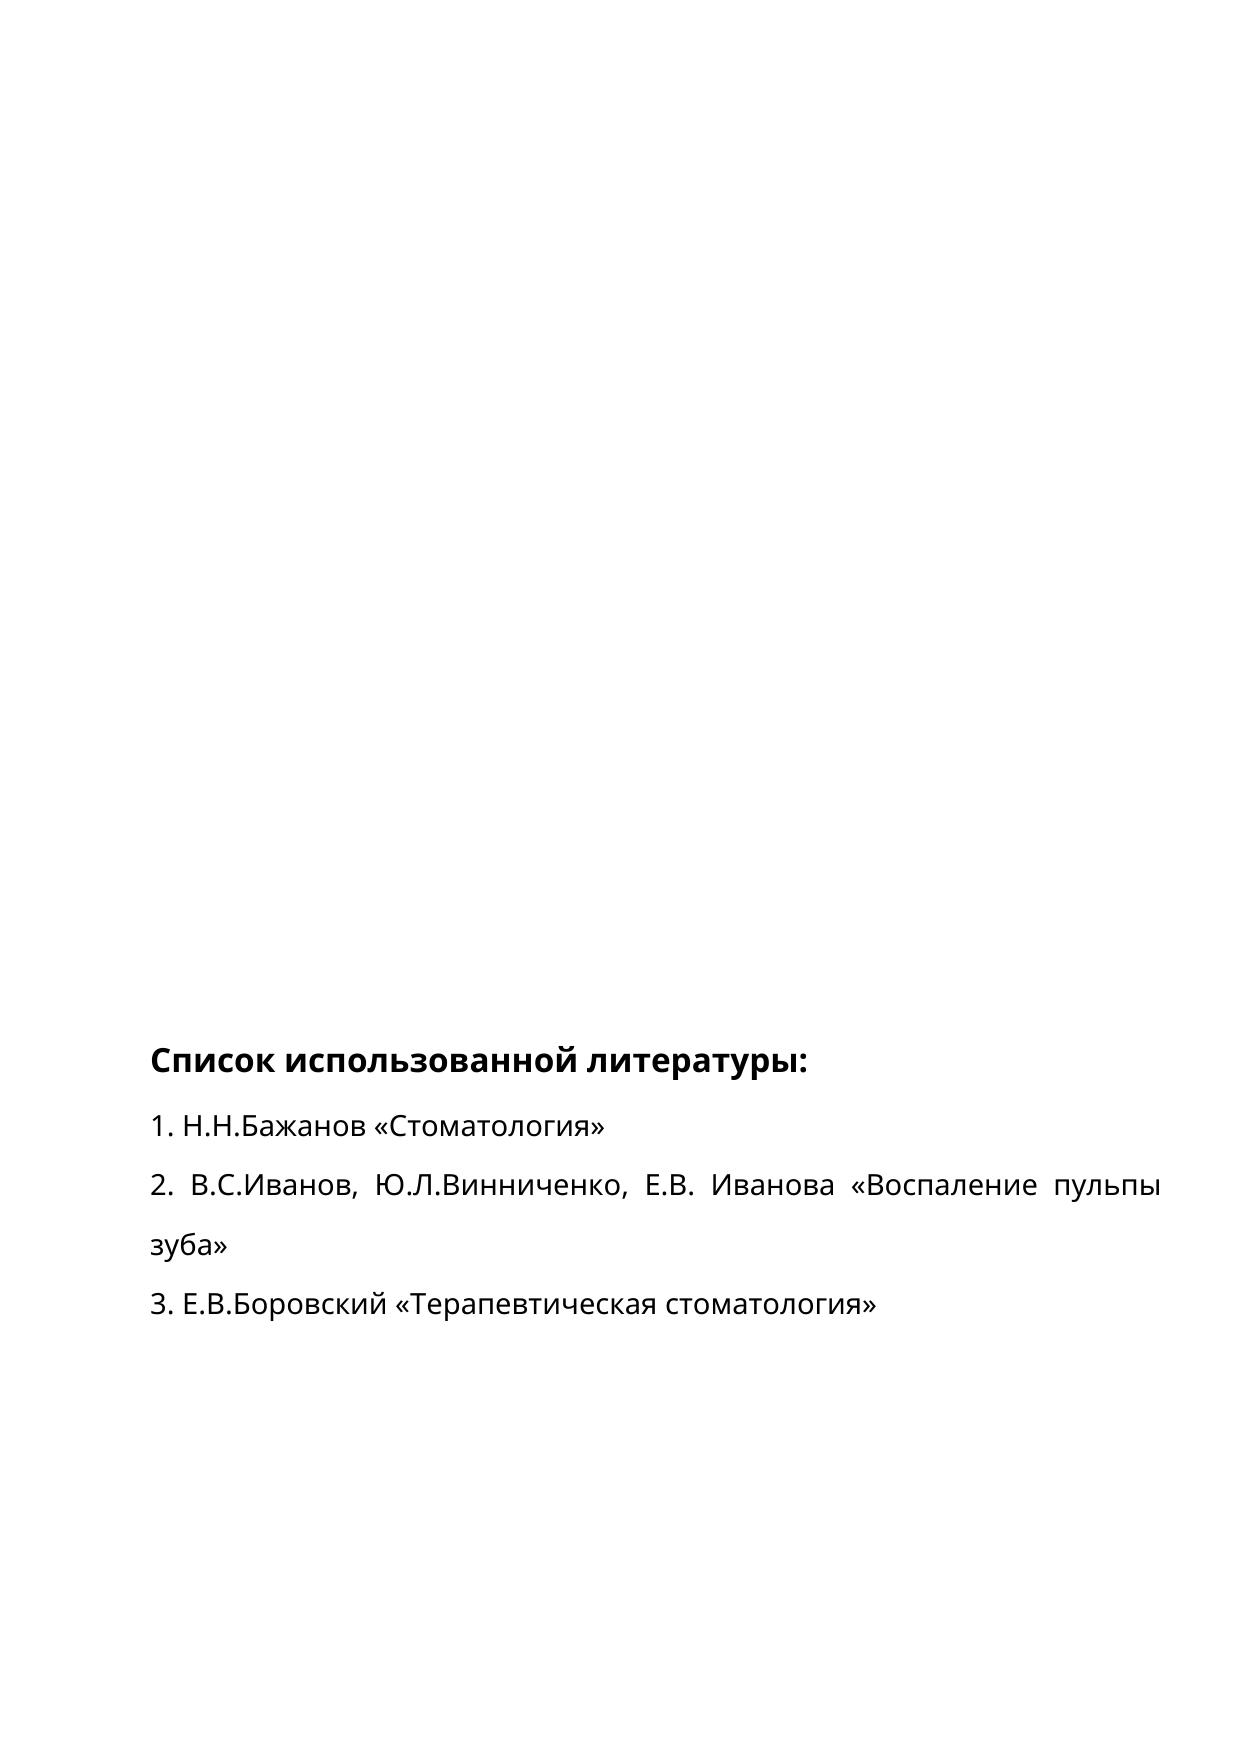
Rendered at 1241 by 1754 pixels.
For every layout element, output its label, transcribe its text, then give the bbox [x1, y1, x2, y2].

text 2. В.С.Иванов, Ю.Л.Винниченко, Е.В. Иванова «Воспаление пульпы зуба» [150, 1164, 1162, 1264]
text 3. Е.В.Боровский «Терапевтическая стоматология» [150, 1283, 1162, 1323]
text 1. Н.Н.Бажанов «Стоматология» [150, 1105, 1162, 1145]
text Список использованной литературы: [150, 1037, 1162, 1082]
